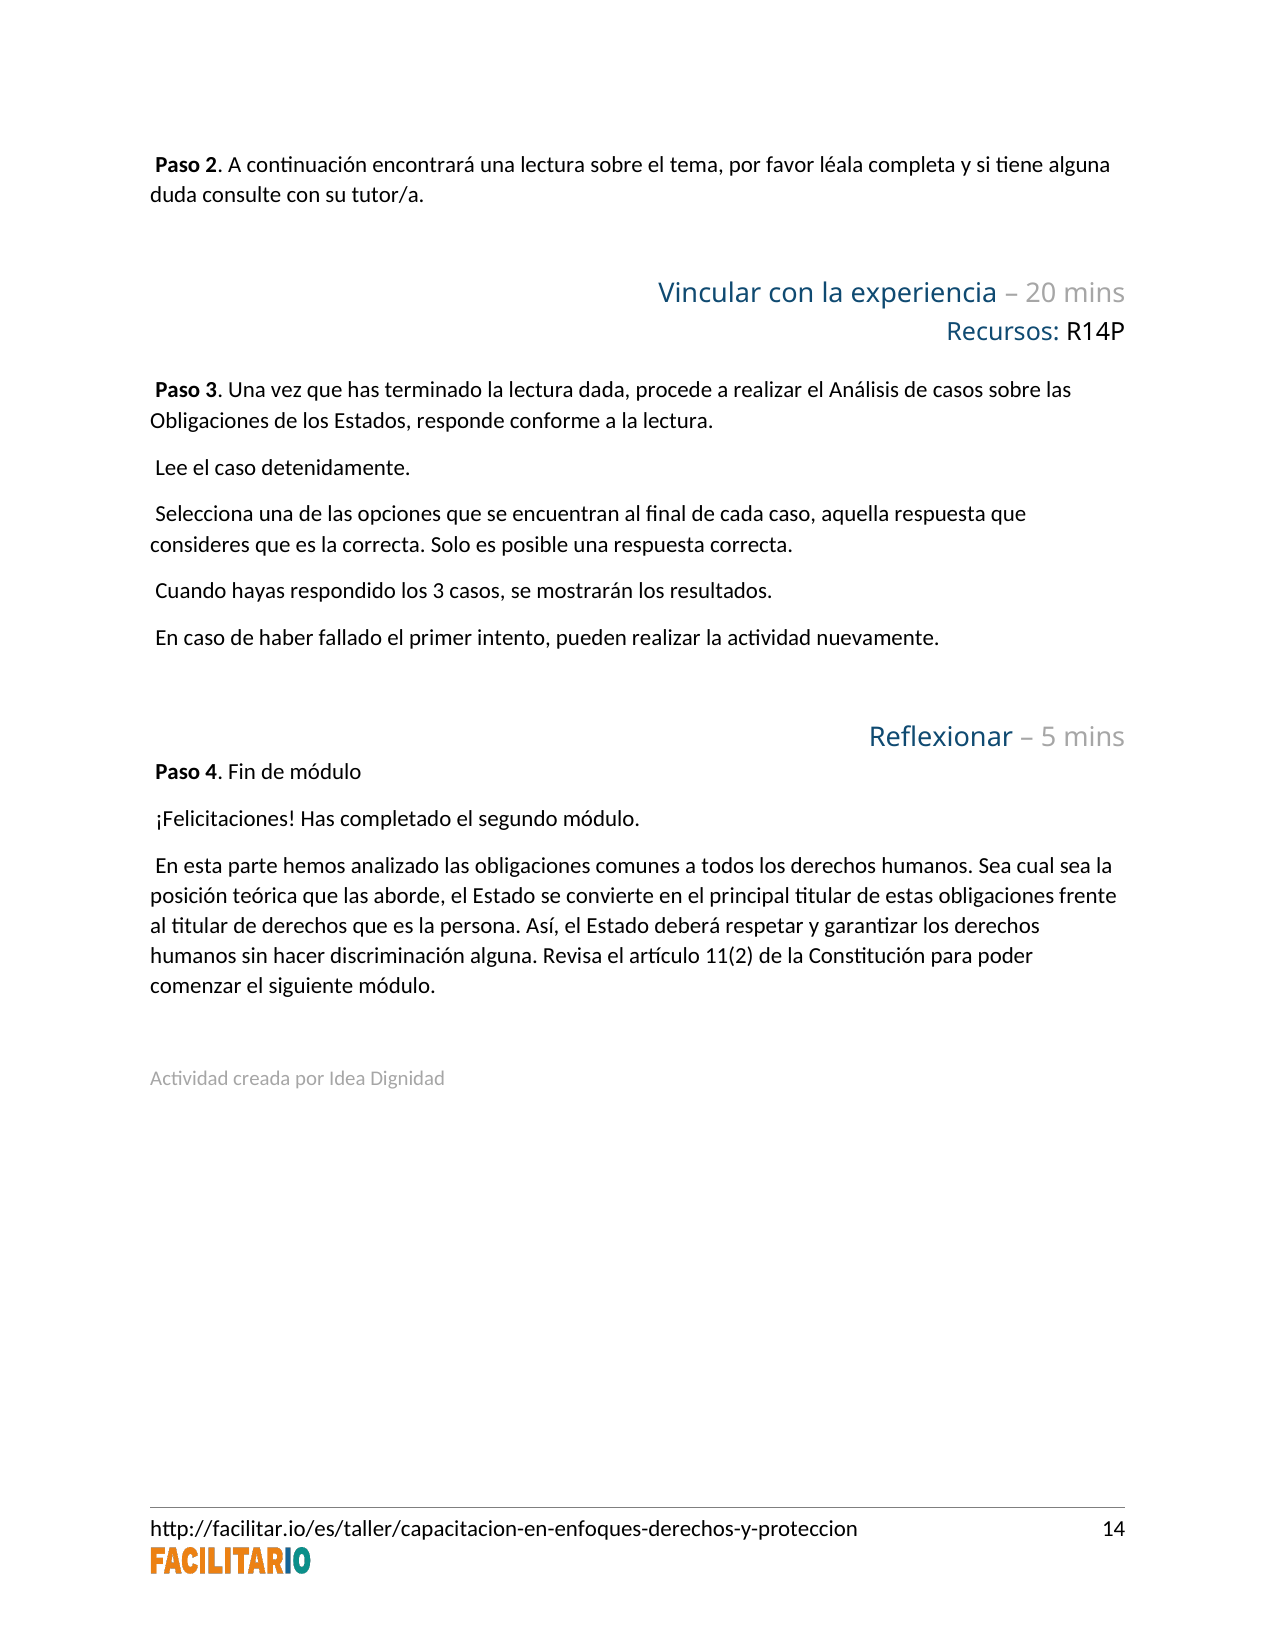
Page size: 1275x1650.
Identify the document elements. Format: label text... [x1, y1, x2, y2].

text Paso 2. A continuación encontrará una lectura sobre el tema, por favor léala completa y si tiene alguna duda consulte con su tutor/a. [150, 150, 1125, 208]
text En caso de haber fallado el primer intento, pueden realizar la actividad nuevamente. [150, 623, 1125, 651]
picture [145, 1544, 315, 1576]
text Lee el caso detenidamente. [150, 453, 1125, 481]
text Selecciona una de las opciones que se encuentran al final de cada caso, aquella respuesta que consideres que es la correcta. Solo es posible una respuesta correcta. [150, 499, 1125, 558]
text Recursos: R14P [150, 314, 1125, 348]
text ¡Felicitaciones! Has completado el segundo módulo. [150, 804, 1125, 832]
text En esta parte hemos analizado las obligaciones comunes a todos los derechos humanos. Sea cual sea la posición teórica que las aborde, el Estado se convierte en el principal titular de estas obligaciones frente al titular de derechos que es la persona. Así, el Estado deberá respetar y garantizar los derechos humanos sin hacer discriminación alguna. Revisa el artículo 11(2) de la Constitución para poder comenzar el siguiente módulo. [150, 851, 1125, 999]
text Paso 3. Una vez que has terminado la lectura dada, procede a realizar el Análisis de casos sobre las Obligaciones de los Estados, responde conforme a la lectura. [150, 376, 1125, 434]
subtitle Reflexionar – 5 mins [150, 717, 1125, 754]
text Cuando hayas respondido los 3 casos, se mostrarán los resultados. [150, 577, 1125, 604]
subtitle Vincular con la experiencia – 20 mins [150, 274, 1125, 311]
text Paso 4. Fin de módulo [150, 757, 1125, 785]
text Actividad creada por Idea Dignidad [150, 1065, 1125, 1091]
